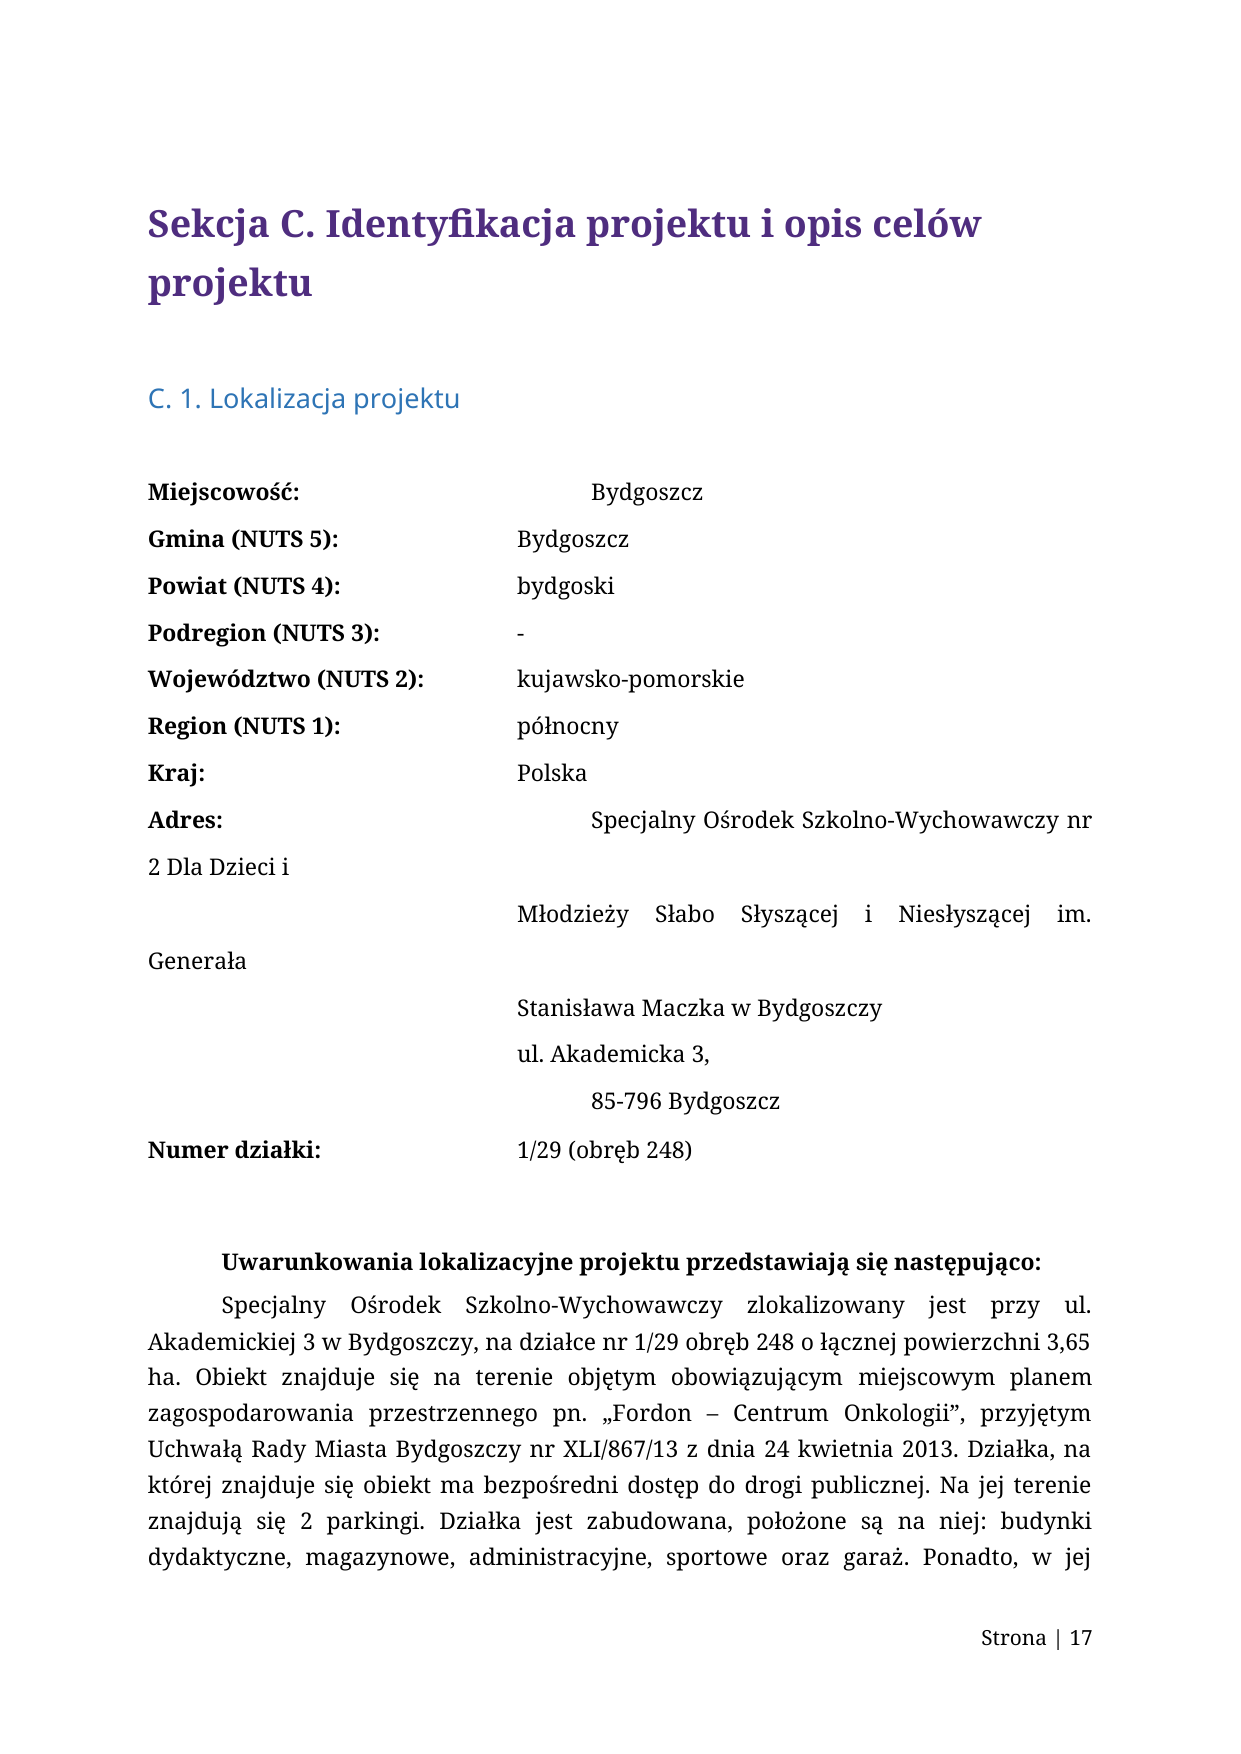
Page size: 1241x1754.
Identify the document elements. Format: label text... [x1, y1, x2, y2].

text Województwo (NUTS 2): kujawsko-pomorskie [148, 663, 1093, 695]
text Uwarunkowania lokalizacyjne projektu przedstawiają się następująco: [148, 1246, 1093, 1277]
text Gmina (NUTS 5): Bydgoszcz [148, 523, 1093, 554]
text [148, 1289, 1093, 1572]
text 85-796 Bydgoszcz [221, 1085, 1093, 1117]
subtitle Sekcja C. Identyfikacja projektu i opis celów projektu [148, 198, 1093, 307]
text Region (NUTS 1): północny [148, 710, 1093, 742]
text Kraj: Polska [148, 757, 1093, 788]
text Miejscowość: Bydgoszcz [148, 476, 1093, 507]
text Adres: Specjalny Ośrodek Szkolno-Wychowawczy nr 2 Dla Dzieci i [148, 804, 1093, 882]
text Stanisława Maczka w Bydgoszczy [443, 992, 1093, 1023]
text Młodzieży Słabo Słyszącej i Niesłyszącej im. Generała [148, 898, 1093, 976]
subtitle C. 1. Lokalizacja projektu [148, 379, 1093, 416]
text Numer działki: 1/29 (obręb 248) [148, 1133, 1093, 1165]
text ul. Akademicka 3, [443, 1038, 1093, 1070]
text Powiat (NUTS 4): bydgoski [148, 570, 1093, 601]
text Podregion (NUTS 3): - [148, 617, 1093, 648]
